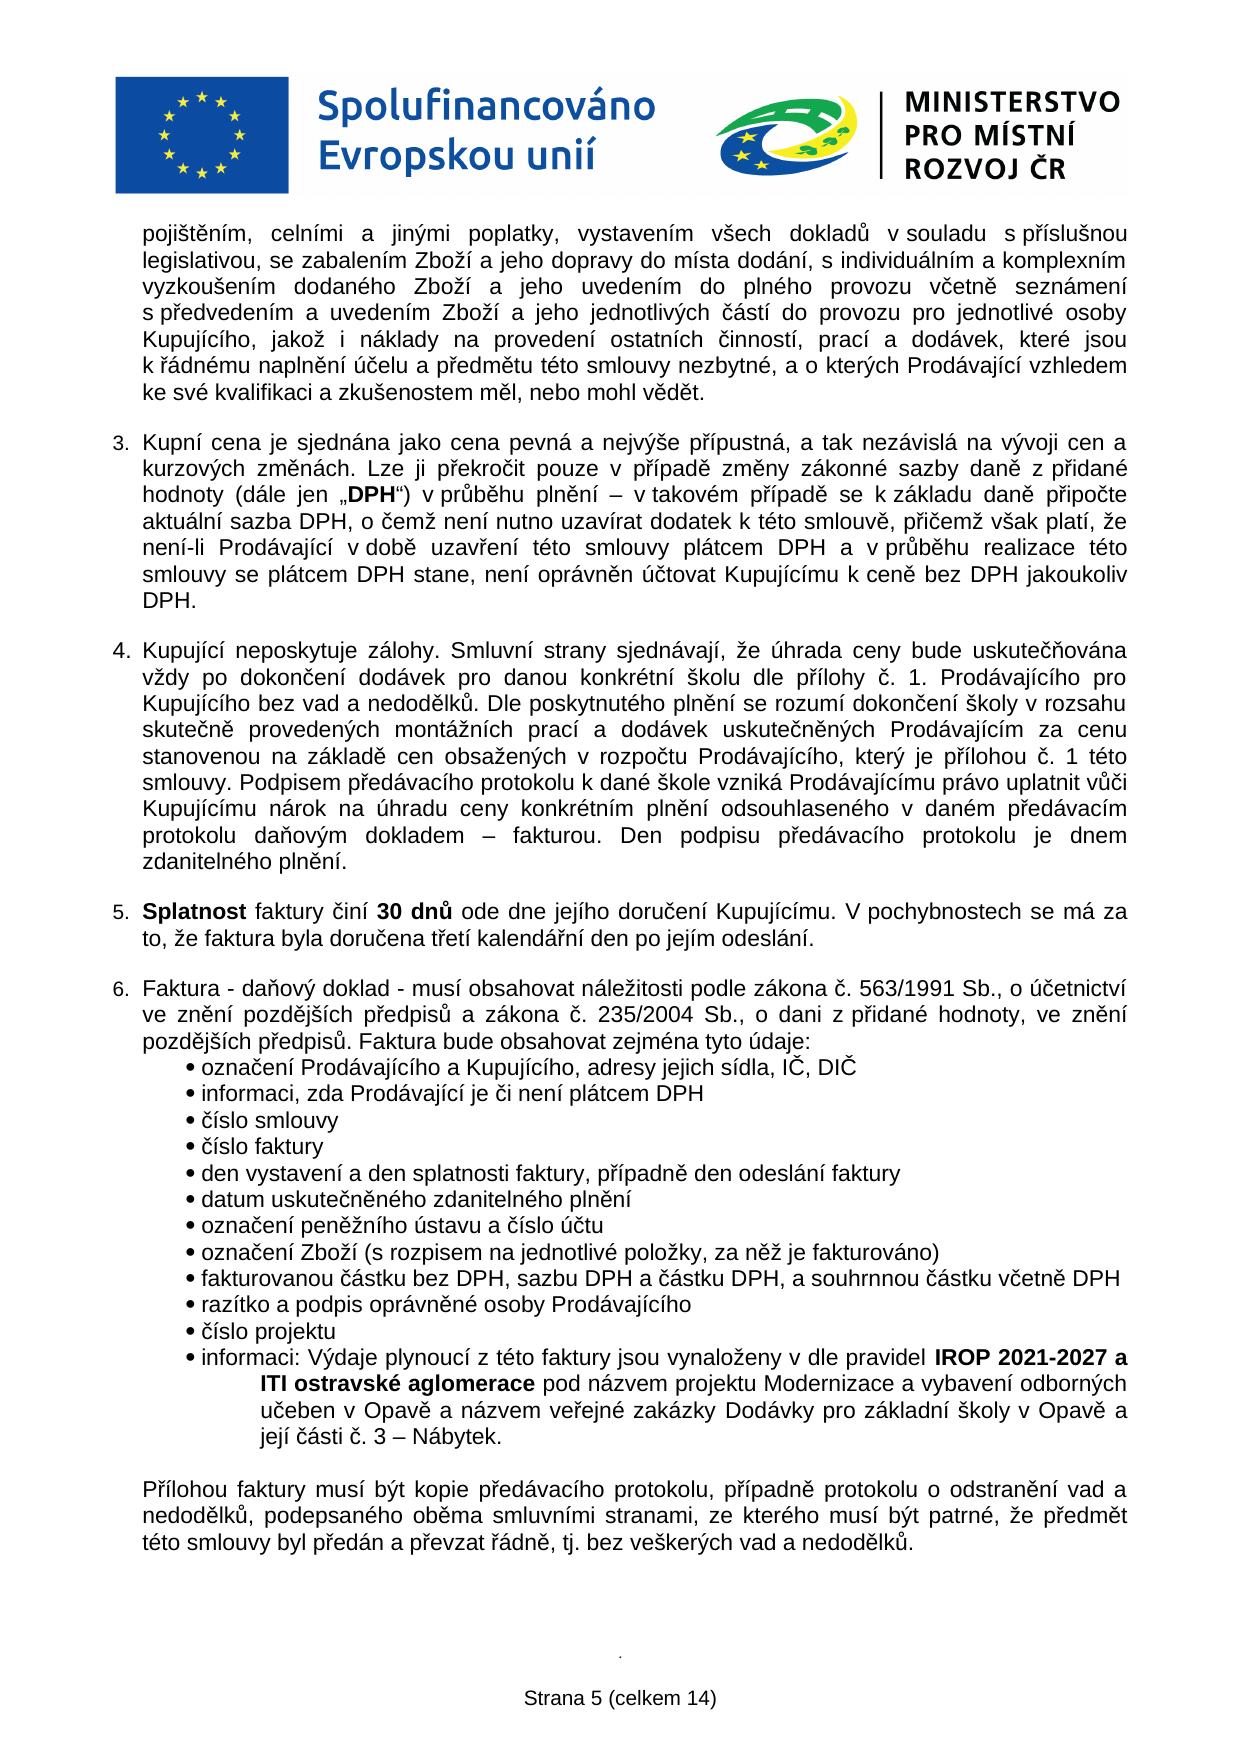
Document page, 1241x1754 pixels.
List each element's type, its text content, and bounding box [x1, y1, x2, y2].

list číslo smlouvy [186, 1107, 1128, 1133]
list číslo projektu [186, 1318, 1128, 1344]
list den vystavení a den splatnosti faktury, případně den odeslání faktury [186, 1159, 1128, 1186]
list Kupující neposkytuje zálohy. Smluvní strany sjednávají, že úhrada ceny bude uskutečňována vždy po dokončení dodávek pro danou konkrétní školu dle přílohy č. 1. Prodávajícího pro Kupujícího bez vad a nedodělků. Dle poskytnutého plnění se rozumí dokončení školy v rozsahu skutečně provedených montážních prací a dodávek uskutečněných Prodávajícím za cenu stanovenou na základě cen obsažených v rozpočtu Prodávajícího, který je přílohou č. 1 této smlouvy. Podpisem předávacího protokolu k dané škole vzniká Prodávajícímu právo uplatnit vůči Kupujícímu nárok na úhradu ceny konkrétním plnění odsouhlaseného v daném předávacím protokolu daňovým dokladem – fakturou. Den podpisu předávacího protokolu je dnem zdanitelného plnění. [112, 637, 1128, 874]
list razítko a podpis oprávněné osoby Prodávajícího [186, 1291, 1128, 1318]
list číslo faktury [186, 1133, 1128, 1159]
list fakturovanou částku bez DPH, sazbu DPH a částku DPH, a souhrnnou částku včetně DPH [186, 1265, 1128, 1291]
list označení Zboží (s rozpisem na jednotlivé položky, za něž je fakturováno) [186, 1238, 1128, 1265]
list datum uskutečněného zdanitelného plnění [186, 1186, 1128, 1212]
list Splatnost faktury činí 30 dnů ode dne jejího doručení Kupujícímu. V pochybnostech se má za to, že faktura byla doručena třetí kalendářní den po jejím odeslání. [112, 898, 1128, 951]
picture [112, 73, 1128, 197]
list označení peněžního ústavu a číslo účtu [186, 1212, 1128, 1238]
list Faktura - daňový doklad - musí obsahovat náležitosti podle zákona č. 563/1991 Sb., o účetnictví ve znění pozdějších předpisů a zákona č. 235/2004 Sb., o dani z přidané hodnoty, ve znění pozdějších předpisů. Faktura bude obsahovat zejména tyto údaje: [112, 975, 1128, 1054]
list Kupní cena je sjednána jako cena pevná a nejvýše přípustná, a tak nezávislá na vývoji cen a kurzových změnách. Lze ji překročit pouze v případě změny zákonné sazby daně z přidané hodnoty (dále jen „DPH“) v průběhu plnění – v takovém případě se k základu daně připočte aktuální sazba DPH, o čemž není nutno uzavírat dodatek k této smlouvě, přičemž však platí, že není-li Prodávající v době uzavření této smlouvy plátcem DPH a v průběhu realizace této smlouvy se plátcem DPH stane, není oprávněn účtovat Kupujícímu k ceně bez DPH jakoukoliv DPH. [112, 429, 1128, 613]
list informaci, zda Prodávající je či není plátcem DPH [186, 1080, 1128, 1107]
list označení Prodávajícího a Kupujícího, adresy jejich sídla, IČ, DIČ [186, 1054, 1128, 1080]
list informaci: Výdaje plynoucí z této faktury jsou vynaloženy v dle pravidel IROP 2021-2027 a ITI ostravské aglomerace pod názvem projektu Modernizace a vybavení odborných učeben v Opavě a názvem veřejné zakázky Dodávky pro základní školy v Opavě a její části č. 3 – Nábytek. [186, 1344, 1128, 1449]
text Přílohou faktury musí být kopie předávacího protokolu, případně protokolu o odstranění vad a nedodělků, podepsaného oběma smluvními stranami, ze kterého musí být patrné, že předmět této smlouvy byl předán a převzat řádně, tj. bez veškerých vad a nedodělků. [112, 1476, 1128, 1555]
